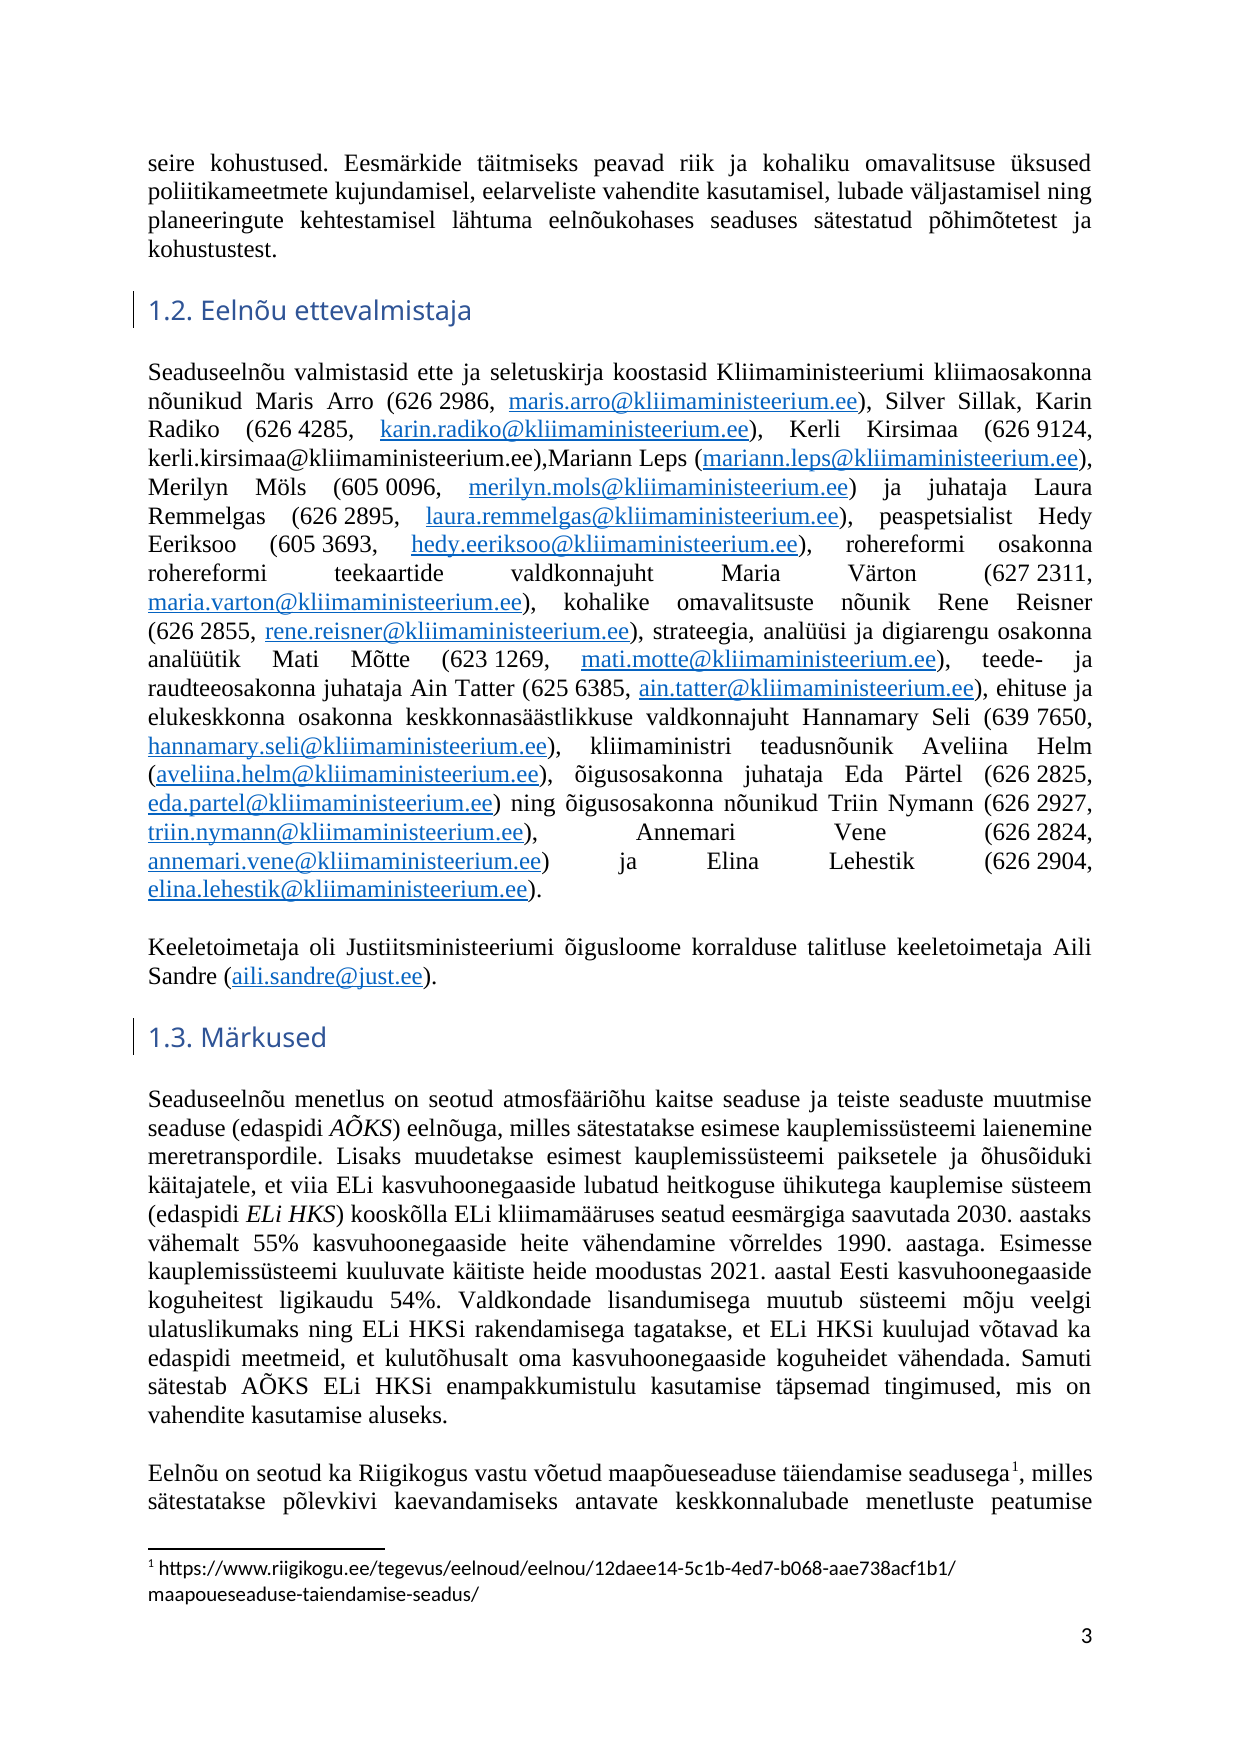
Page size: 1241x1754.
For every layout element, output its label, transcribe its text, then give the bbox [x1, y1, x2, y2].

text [148, 148, 1093, 263]
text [148, 1458, 1093, 1515]
text Keeletoimetaja oli Justiitsministeeriumi õigusloome korralduse talitluse keeletoimetaja Aili Sandre (aili.sandre@just.ee). [148, 932, 1093, 989]
text Seaduseelnõu menetlus on seotud atmosfääriõhu kaitse seaduse ja teiste seaduste muutmise seaduse (edaspidi AÕKS) eelnõuga, milles sätestatakse esimese kauplemissüsteemi laienemine meretranspordile. Lisaks muudetakse esimest kauplemissüsteemi paiksetele ja õhusõiduki käitajatele, et viia ELi kasvuhoonegaaside lubatud heitkoguse ühikutega kauplemise süsteem (edaspidi ELi HKS) kooskõlla ELi kliimamääruses seatud eesmärgiga saavutada 2030. aastaks vähemalt 55% kasvuhoonegaaside heite vähendamine võrreldes 1990. aastaga. Esimesse kauplemissüsteemi kuuluvate käitiste heide moodustas 2021. aastal Eesti kasvuhoonegaaside koguheitest ligikaudu 54%. Valdkondade lisandumisega muutub süsteemi mõju veelgi ulatuslikumaks ning ELi HKSi rakendamisega tagatakse, et ELi HKSi kuulujad võtavad ka edaspidi meetmeid, et kulutõhusalt oma kasvuhoonegaaside koguheidet vähendada. Samuti sätestab AÕKS ELi HKSi enampakkumistulu kasutamise täpsemad tingimused, mis on vahendite kasutamise aluseks. [148, 1084, 1093, 1429]
subtitle 1.3. Märkused [148, 1018, 1093, 1055]
subtitle 1.2. Eelnõu ettevalmistaja [148, 291, 1093, 328]
text Seaduseelnõu valmistasid ette ja seletuskirja koostasid Kliimaministeeriumi kliimaosakonna nõunikud Maris Arro (626 2986, maris.arro@kliimaministeerium.ee), Silver Sillak, Karin Radiko (626 4285, karin.radiko@kliimaministeerium.ee), Kerli Kirsimaa (626 9124, kerli.kirsimaa@kliimaministeerium.ee),Mariann Leps (mariann.leps@kliimaministeerium.ee), Merilyn Möls (605 0096, merilyn.mols@kliimaministeerium.ee) ja juhataja Laura Remmelgas (626 2895, laura.remmelgas@kliimaministeerium.ee), peaspetsialist Hedy Eeriksoo (605 3693, hedy.eeriksoo@kliimaministeerium.ee), rohereformi osakonna rohereformi teekaartide valdkonnajuht Maria Värton (627 2311, maria.varton@kliimaministeerium.ee), kohalike omavalitsuste nõunik Rene Reisner (626 2855, rene.reisner@kliimaministeerium.ee), strateegia, analüüsi ja digiarengu osakonna analüütik Mati Mõtte (623 1269, mati.motte@kliimaministeerium.ee), teede- ja raudteeosakonna juhataja Ain Tatter (625 6385, ain.tatter@kliimaministeerium.ee), ehituse ja elukeskkonna osakonna keskkonnasäästlikkuse valdkonnajuht Hannamary Seli (639 7650, hannamary.seli@kliimaministeerium.ee), kliimaministri teadusnõunik Aveliina Helm (aveliina.helm@kliimaministeerium.ee), õigusosakonna juhataja Eda Pärtel (626 2825, eda.partel@kliimaministeerium.ee) ning õigusosakonna nõunikud Triin Nymann (626 2927, triin.nymann@kliimaministeerium.ee), Annemari Vene (626 2824, annemari.vene@kliimaministeerium.ee) ja Elina Lehestik (626 2904, elina.lehestik@kliimaministeerium.ee). [148, 357, 1093, 903]
